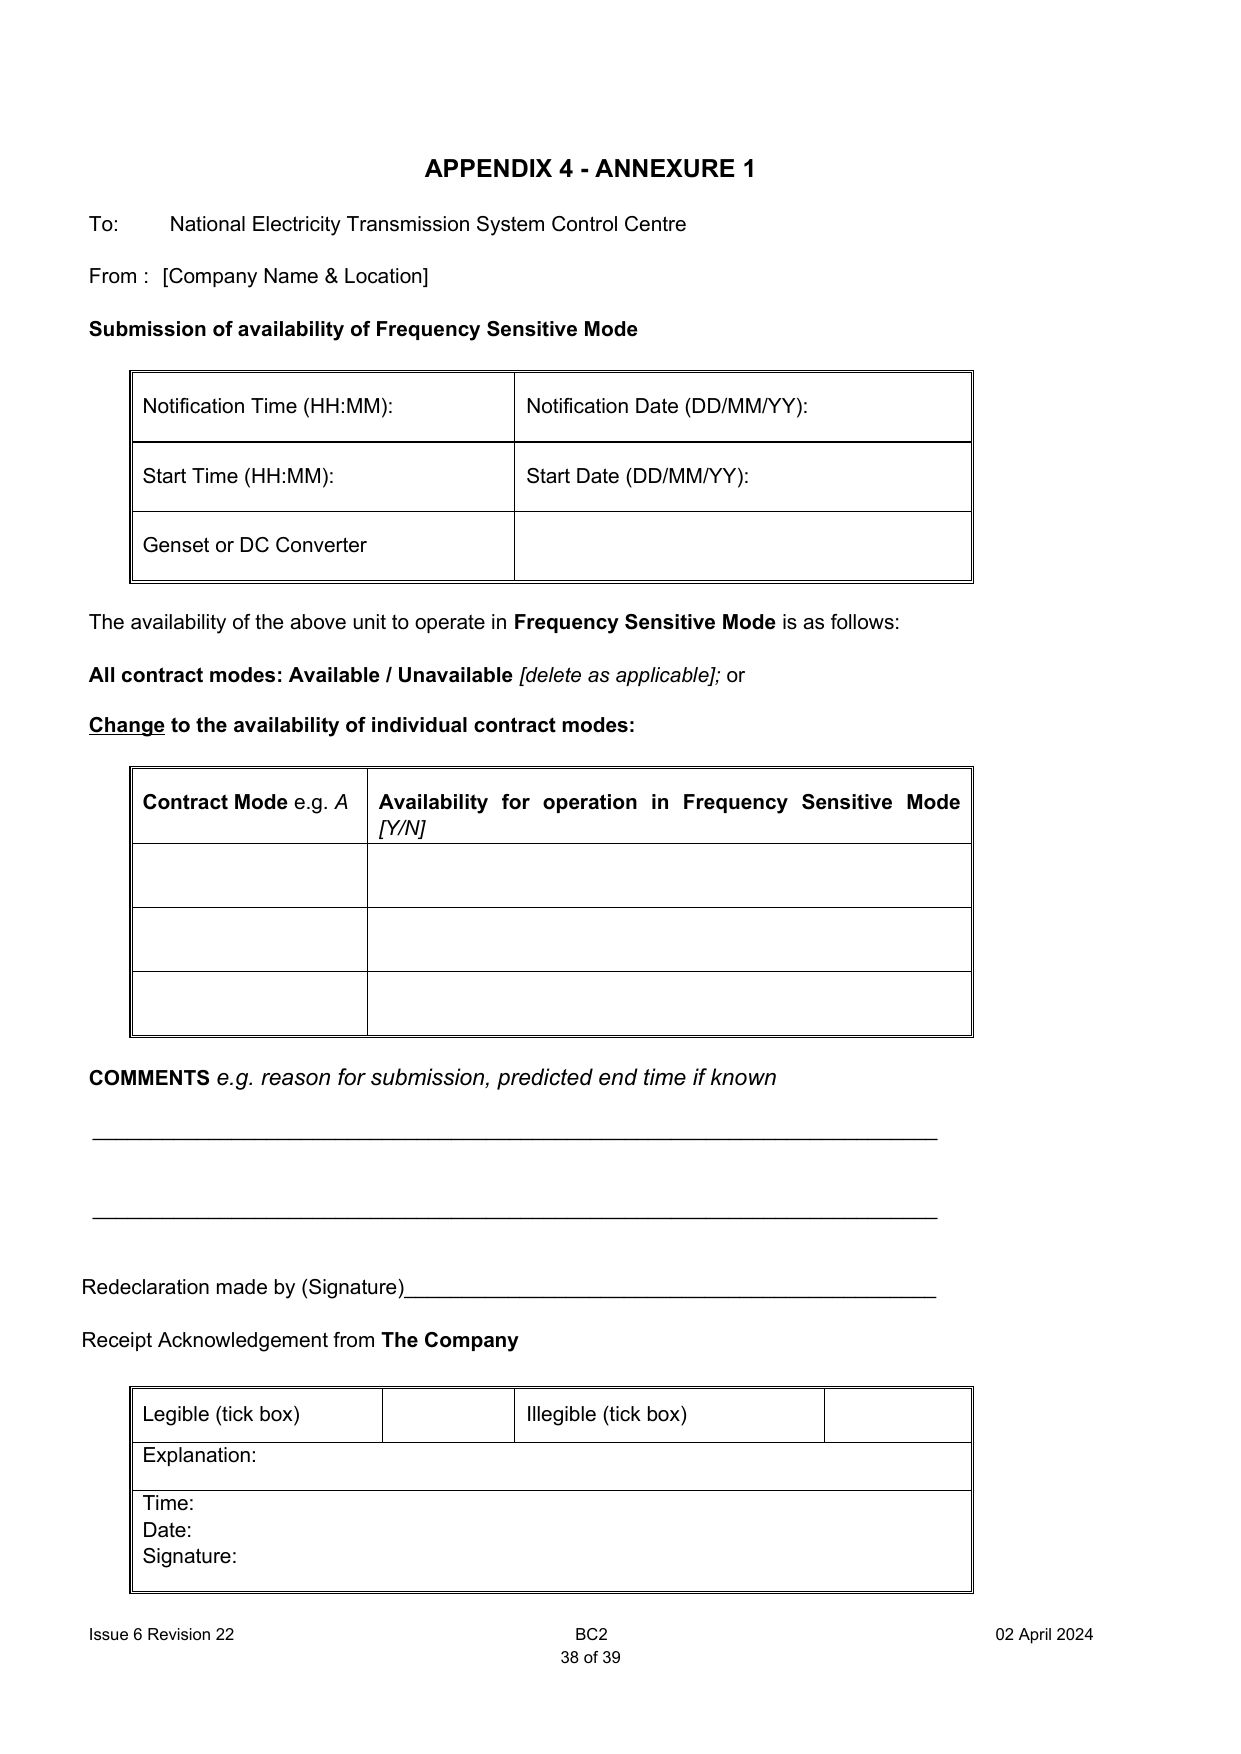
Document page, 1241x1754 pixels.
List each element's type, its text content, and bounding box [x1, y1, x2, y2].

text APPENDIX 4 - ANNEXURE 1 [89, 154, 1092, 182]
table_cell [133, 972, 367, 1035]
table_cell [368, 972, 971, 1035]
table_cell [368, 844, 971, 907]
table_header Notification Time (HH:MM): [133, 373, 514, 441]
table_cell [515, 512, 971, 580]
table_cell [133, 908, 367, 971]
table_cell Time: Date: Signature: [133, 1491, 971, 1591]
text The availability of the above unit to operate in Frequency Sensitive Mode is as follows: [89, 610, 1092, 634]
text Receipt Acknowledgement from The Company [81, 1328, 1092, 1352]
text _________________________________________________________________________ [74, 1117, 1092, 1141]
text Change to the availability of individual contract modes: [89, 713, 1092, 737]
text To: National Electricity Transmission System Control Centre [89, 212, 1092, 236]
text _________________________________________________________________________ [74, 1196, 1092, 1220]
text Redeclaration made by (Signature)______________________________________________ [81, 1275, 1092, 1326]
text COMMENTS e.g. reason for submission, predicted end time if known [89, 1064, 1092, 1091]
text From : [Company Name & Location] [89, 264, 1092, 288]
table_cell [133, 844, 367, 907]
table_header [383, 1389, 514, 1442]
table_cell Genset or DC Converter [133, 512, 514, 580]
table_cell Explanation: [133, 1443, 971, 1490]
table_header Contract Mode e.g. A [133, 769, 367, 842]
text Submission of availability of Frequency Sensitive Mode [89, 317, 1092, 341]
table_header Notification Date (DD/MM/YY): [515, 373, 971, 441]
table_header [825, 1389, 971, 1442]
text All contract modes: Available / Unavailable [delete as applicable]; or [89, 662, 1092, 686]
table_cell Start Date (DD/MM/YY): [515, 443, 971, 511]
table_header Availability for operation in Frequency Sensitive Mode [Y/N] [368, 769, 971, 842]
table_header Legible (tick box) [133, 1389, 382, 1442]
table_cell [368, 908, 971, 971]
table_cell Start Time (HH:MM): [133, 443, 514, 511]
table_header Illegible (tick box) [515, 1389, 824, 1442]
